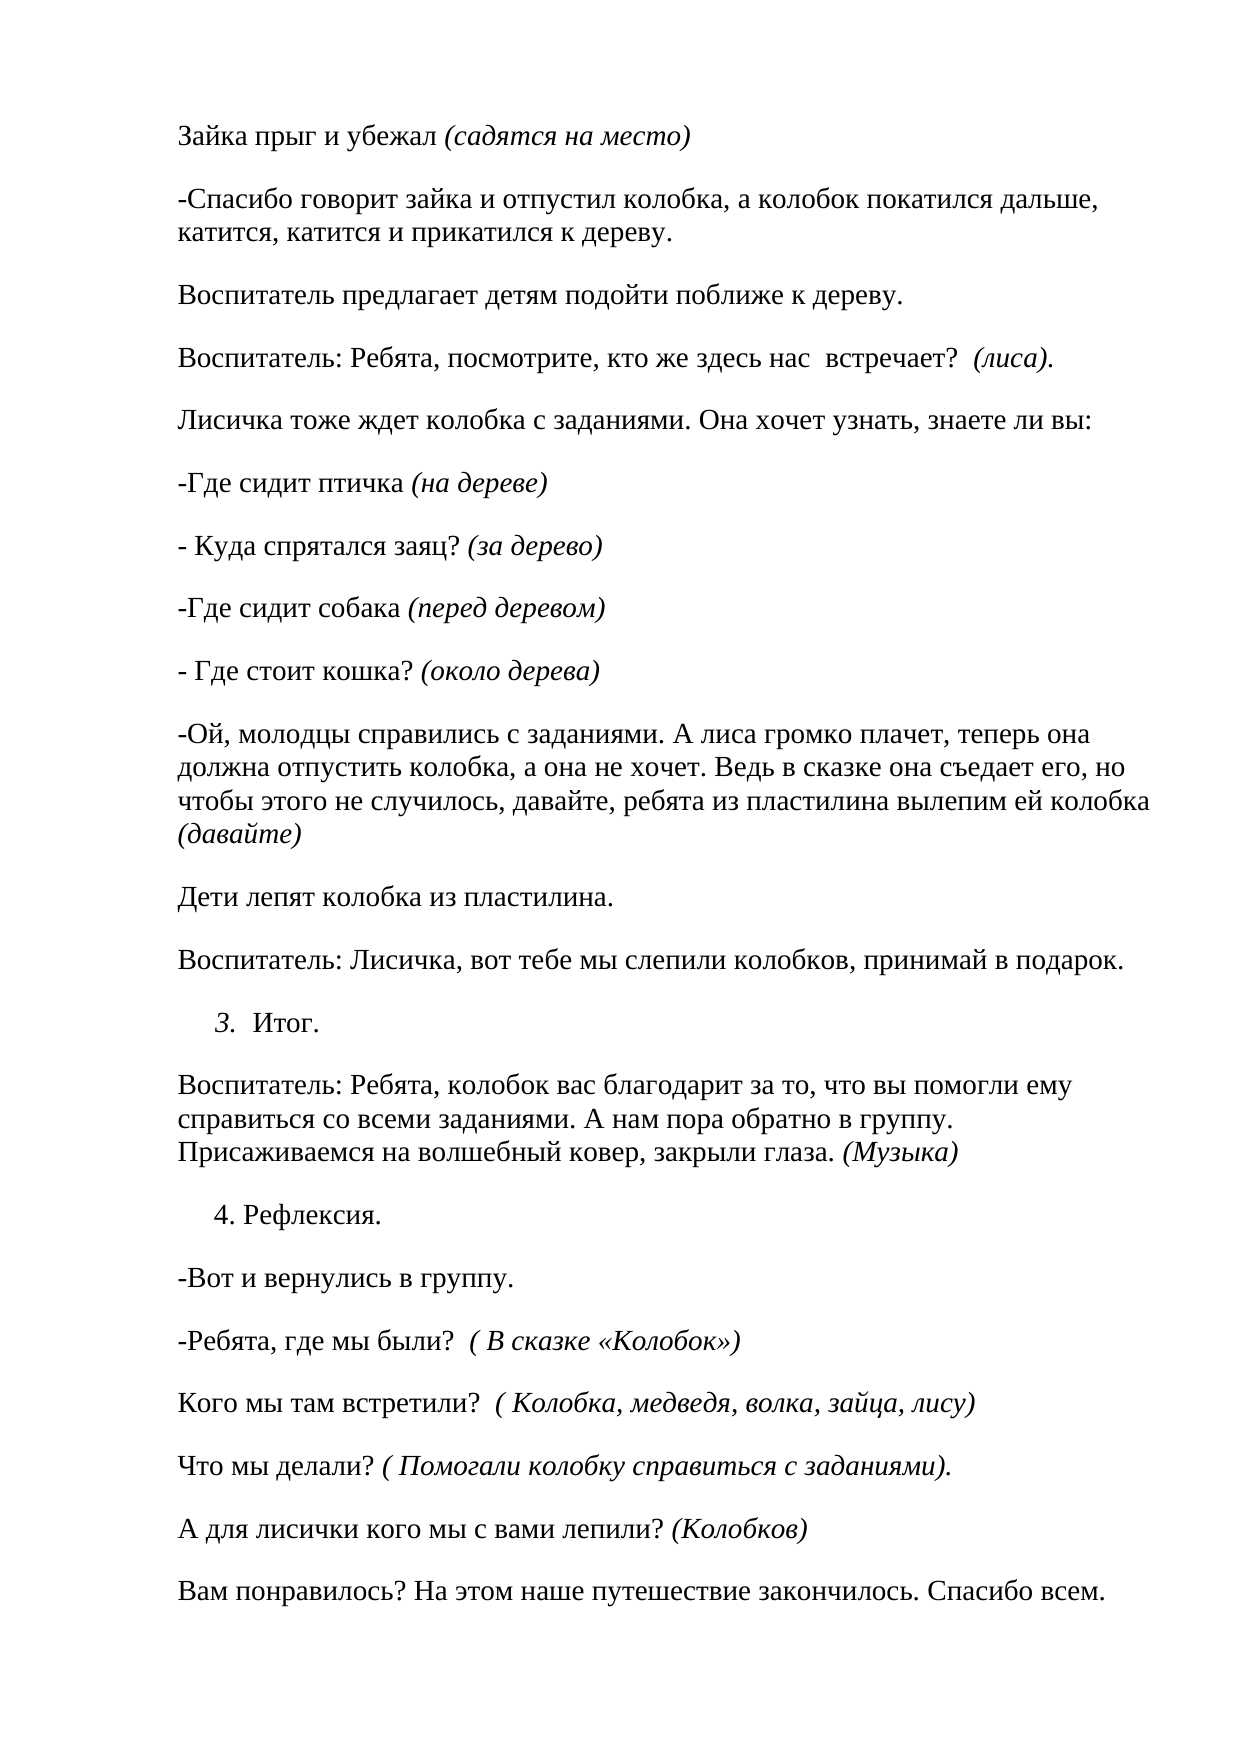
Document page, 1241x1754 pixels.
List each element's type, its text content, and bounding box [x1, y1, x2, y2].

text -Ребята, где мы были? ( В сказке «Колобок») [177, 1323, 1152, 1356]
text 4. Рефлексия. [177, 1197, 1152, 1231]
text Воспитатель предлагает детям подойти поближе к дереву. [177, 277, 1152, 311]
text Зайка прыг и убежал (садятся на место) [177, 118, 1152, 152]
text Воспитатель: Ребята, посмотрите, кто же здесь нас встречает? (лиса). [177, 340, 1152, 373]
text Дети лепят колобка из пластилина. [177, 879, 1152, 913]
text Что мы делали? ( Помогали колобку справиться с заданиями). [177, 1448, 1152, 1482]
text Вам понравилось? На этом наше путешествие закончилось. Спасибо всем. [177, 1573, 1152, 1607]
text Кого мы там встретили? ( Колобка, медведя, волка, зайца, лису) [177, 1385, 1152, 1419]
text -Где сидит собака (перед деревом) [177, 591, 1152, 624]
text Воспитатель: Ребята, колобок вас благодарит за то, что вы помогли ему справиться со всеми заданиями. А нам пора обратно в группу. Присаживаемся на волшебный ковер, закрыли глаза. (Музыка) [177, 1067, 1152, 1168]
list Итог. [215, 1005, 1152, 1038]
text - Где стоит кошка? (около дерева) [177, 653, 1152, 687]
text Лисичка тоже ждет колобка с заданиями. Она хочет узнать, знаете ли вы: [177, 402, 1152, 436]
text -Вот и вернулись в группу. [177, 1260, 1152, 1293]
text Воспитатель: Лисичка, вот тебе мы слепили колобков, принимай в подарок. [177, 942, 1152, 976]
text А для лисички кого мы с вами лепили? (Колобков) [177, 1511, 1152, 1544]
text -Где сидит птичка (на дереве) [177, 465, 1152, 499]
text -Спасибо говорит зайка и отпустил колобка, а колобок покатился дальше, катится, катится и прикатился к дереву. [177, 181, 1152, 248]
text - Куда спрятался заяц? (за дерево) [177, 528, 1152, 561]
text -Ой, молодцы справились с заданиями. А лиса громко плачет, теперь она должна отпустить колобка, а она не хочет. Ведь в сказке она съедает его, но чтобы этого не случилось, давайте, ребята из пластилина вылепим ей колобка (давайте) [177, 716, 1152, 850]
